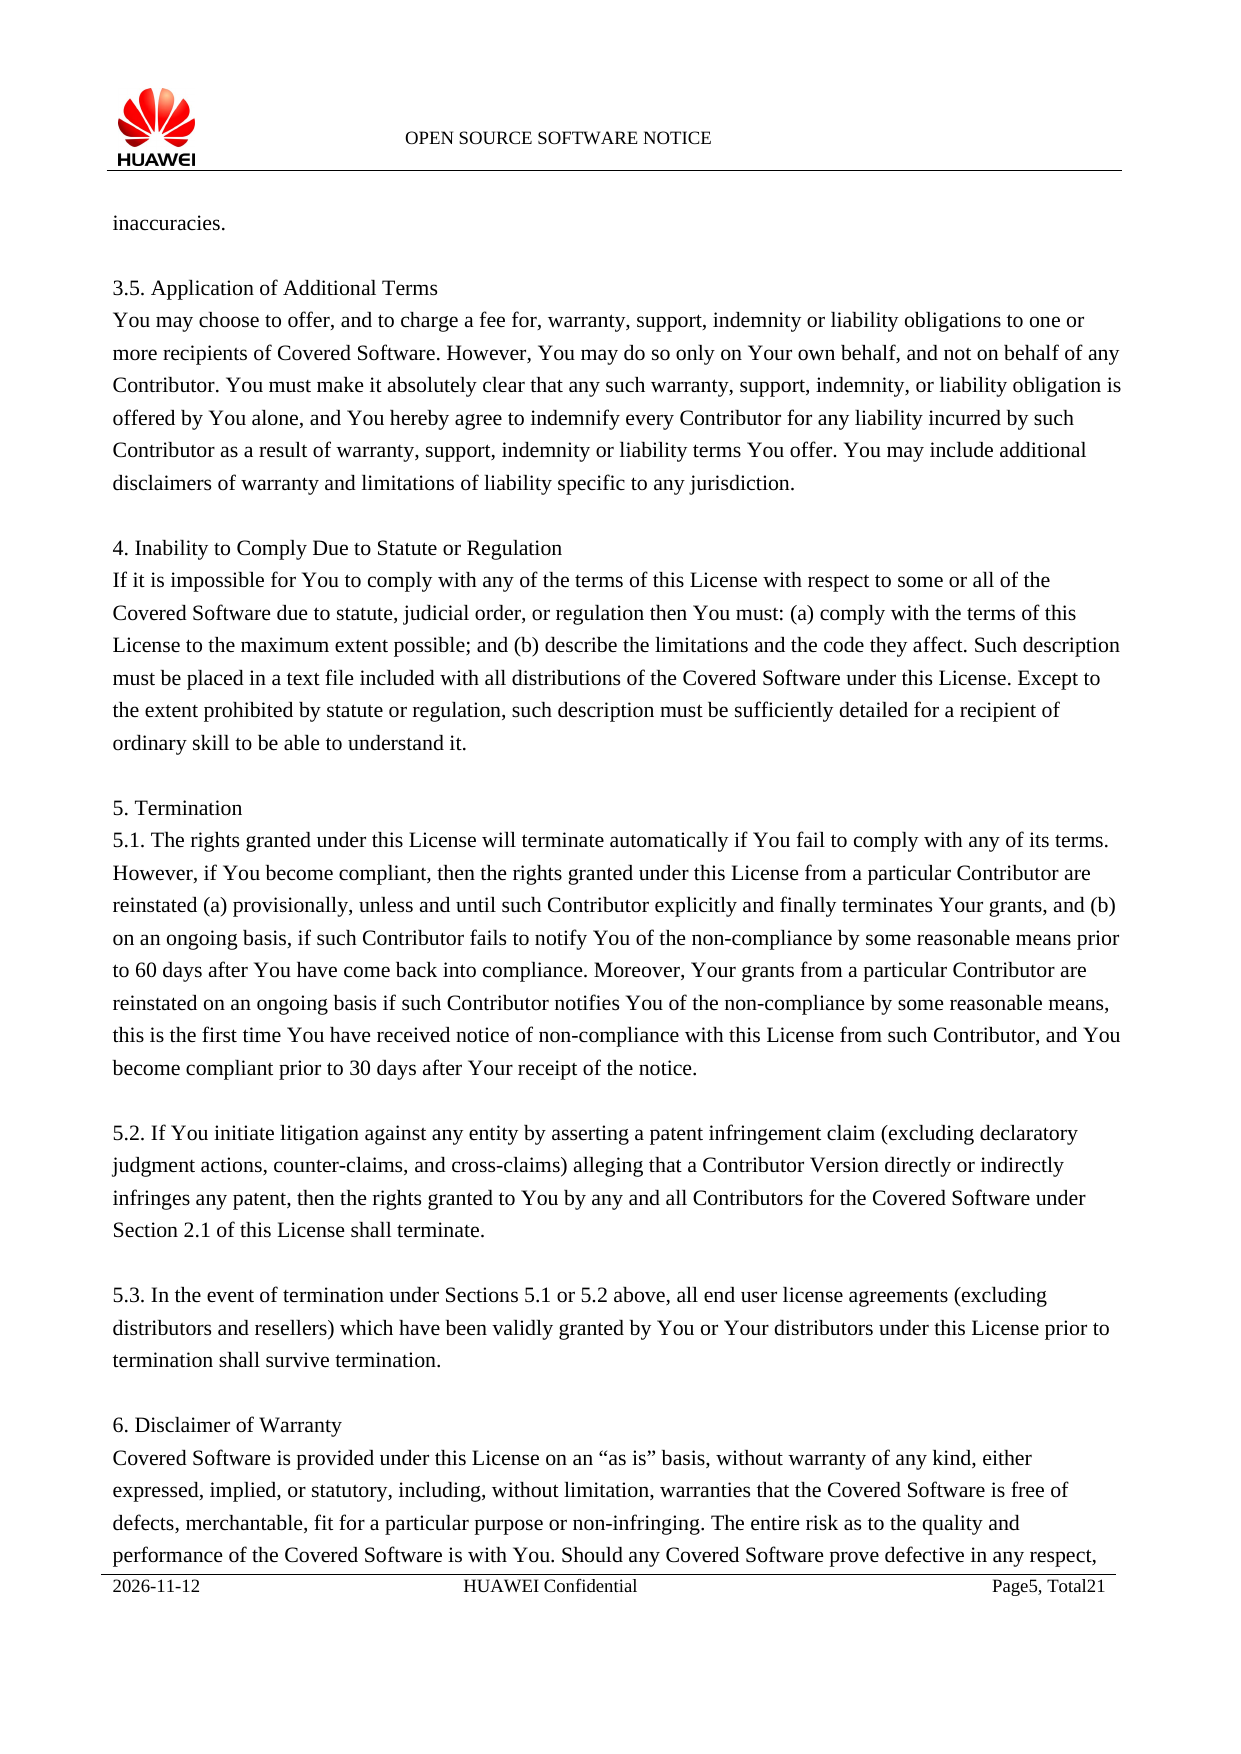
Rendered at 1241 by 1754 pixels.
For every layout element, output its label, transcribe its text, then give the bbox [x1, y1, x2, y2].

picture [118, 88, 195, 166]
